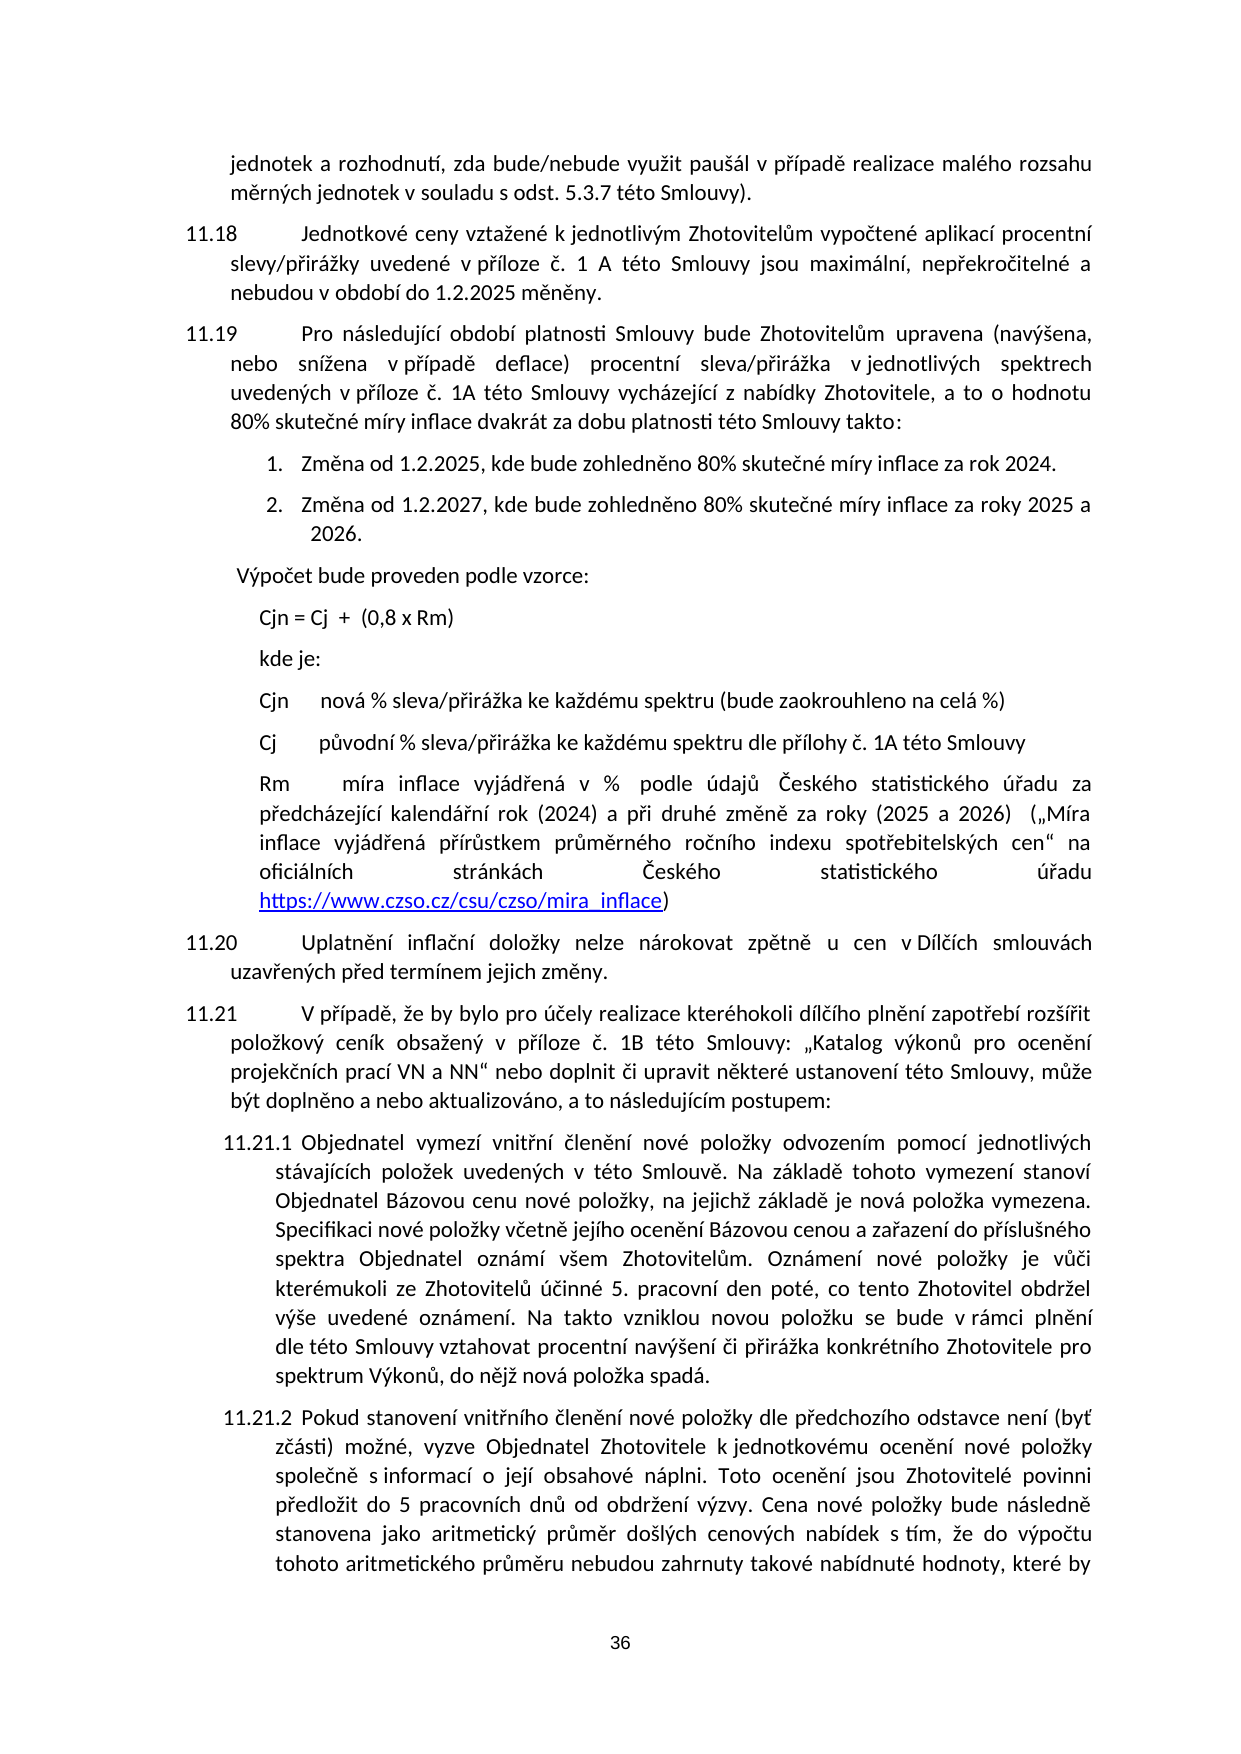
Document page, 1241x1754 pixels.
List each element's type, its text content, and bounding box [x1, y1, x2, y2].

text Pro následující období platnosti Smlouvy bude Zhotovitelům upravena (navýšena, nebo snížena v případě deflace) procentní sleva/přirážka v jednotlivých spektrech uvedených v příloze č. 1A této Smlouvy vycházející z nabídky Zhotovitele, a to o hodnotu 80% skutečné míry inflace dvakrát za dobu platnosti této Smlouvy takto: [185, 318, 1092, 435]
text Rm míra inflace vyjádřená v % podle údajů Českého statistického úřadu za předcházející kalendářní rok (2024) a při druhé změně za roky (2025 a 2026) („Míra inflace vyjádřená přírůstkem průměrného ročního indexu spotřebitelských cen“ na oficiálních stránkách Českého statistického úřadu https://www.czso.cz/csu/czso/mira_inflace) [259, 768, 1092, 914]
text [223, 1402, 1092, 1577]
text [185, 148, 1092, 206]
text Objednatel vymezí vnitřní členění nové položky odvozením pomocí jednotlivých stávajících položek uvedených v této Smlouvě. Na základě tohoto vymezení stanoví Objednatel Bázovou cenu nové položky, na jejichž základě je nová položka vymezena. Specifikaci nové položky včetně jejího ocenění Bázovou cenou a zařazení do příslušného spektra Objednatel oznámí všem Zhotovitelům. Oznámení nové položky je vůči kterémukoli ze Zhotovitelů účinné 5. pracovní den poté, co tento Zhotovitel obdržel výše uvedené oznámení. Na takto vzniklou novou položku se bude v rámci plnění dle této Smlouvy vztahovat procentní navýšení či přirážka konkrétního Zhotovitele pro spektrum Výkonů, do nějž nová položka spadá. [223, 1127, 1092, 1389]
text Cjn = Cj + (0,8 x Rm) [259, 602, 1092, 631]
text Jednotkové ceny vztažené k jednotlivým Zhotovitelům vypočtené aplikací procentní slevy/přirážky uvedené v příloze č. 1 A této Smlouvy jsou maximální, nepřekročitelné a nebudou v období do 1.2.2025 měněny. [185, 218, 1092, 306]
text V případě, že by bylo pro účely realizace kteréhokoli dílčího plnění zapotřebí rozšířit položkový ceník obsažený v příloze č. 1B této Smlouvy: „Katalog výkonů pro ocenění projekčních prací VN a NN“ nebo doplnit či upravit některé ustanovení této Smlouvy, může být doplněno a nebo aktualizováno, a to následujícím postupem: [185, 998, 1092, 1114]
list Změna od 1.2.2027, kde bude zohledněno 80% skutečné míry inflace za roky 2025 a 2026. [266, 489, 1092, 548]
text Cjn nová % sleva/přirážka ke každému spektru (bude zaokrouhleno na celá %) [259, 685, 1092, 714]
text Uplatnění inflační doložky nelze nárokovat zpětně u cen v Dílčích smlouvách uzavřených před termínem jejich změny. [185, 927, 1092, 985]
text Cj původní % sleva/přirážka ke každému spektru dle přílohy č. 1A této Smlouvy [259, 727, 1092, 756]
text kde je: [259, 643, 1092, 673]
text Výpočet bude proveden podle vzorce: [236, 560, 1092, 589]
list Změna od 1.2.2025, kde bude zohledněno 80% skutečné míry inflace za rok 2024. [266, 448, 1092, 477]
